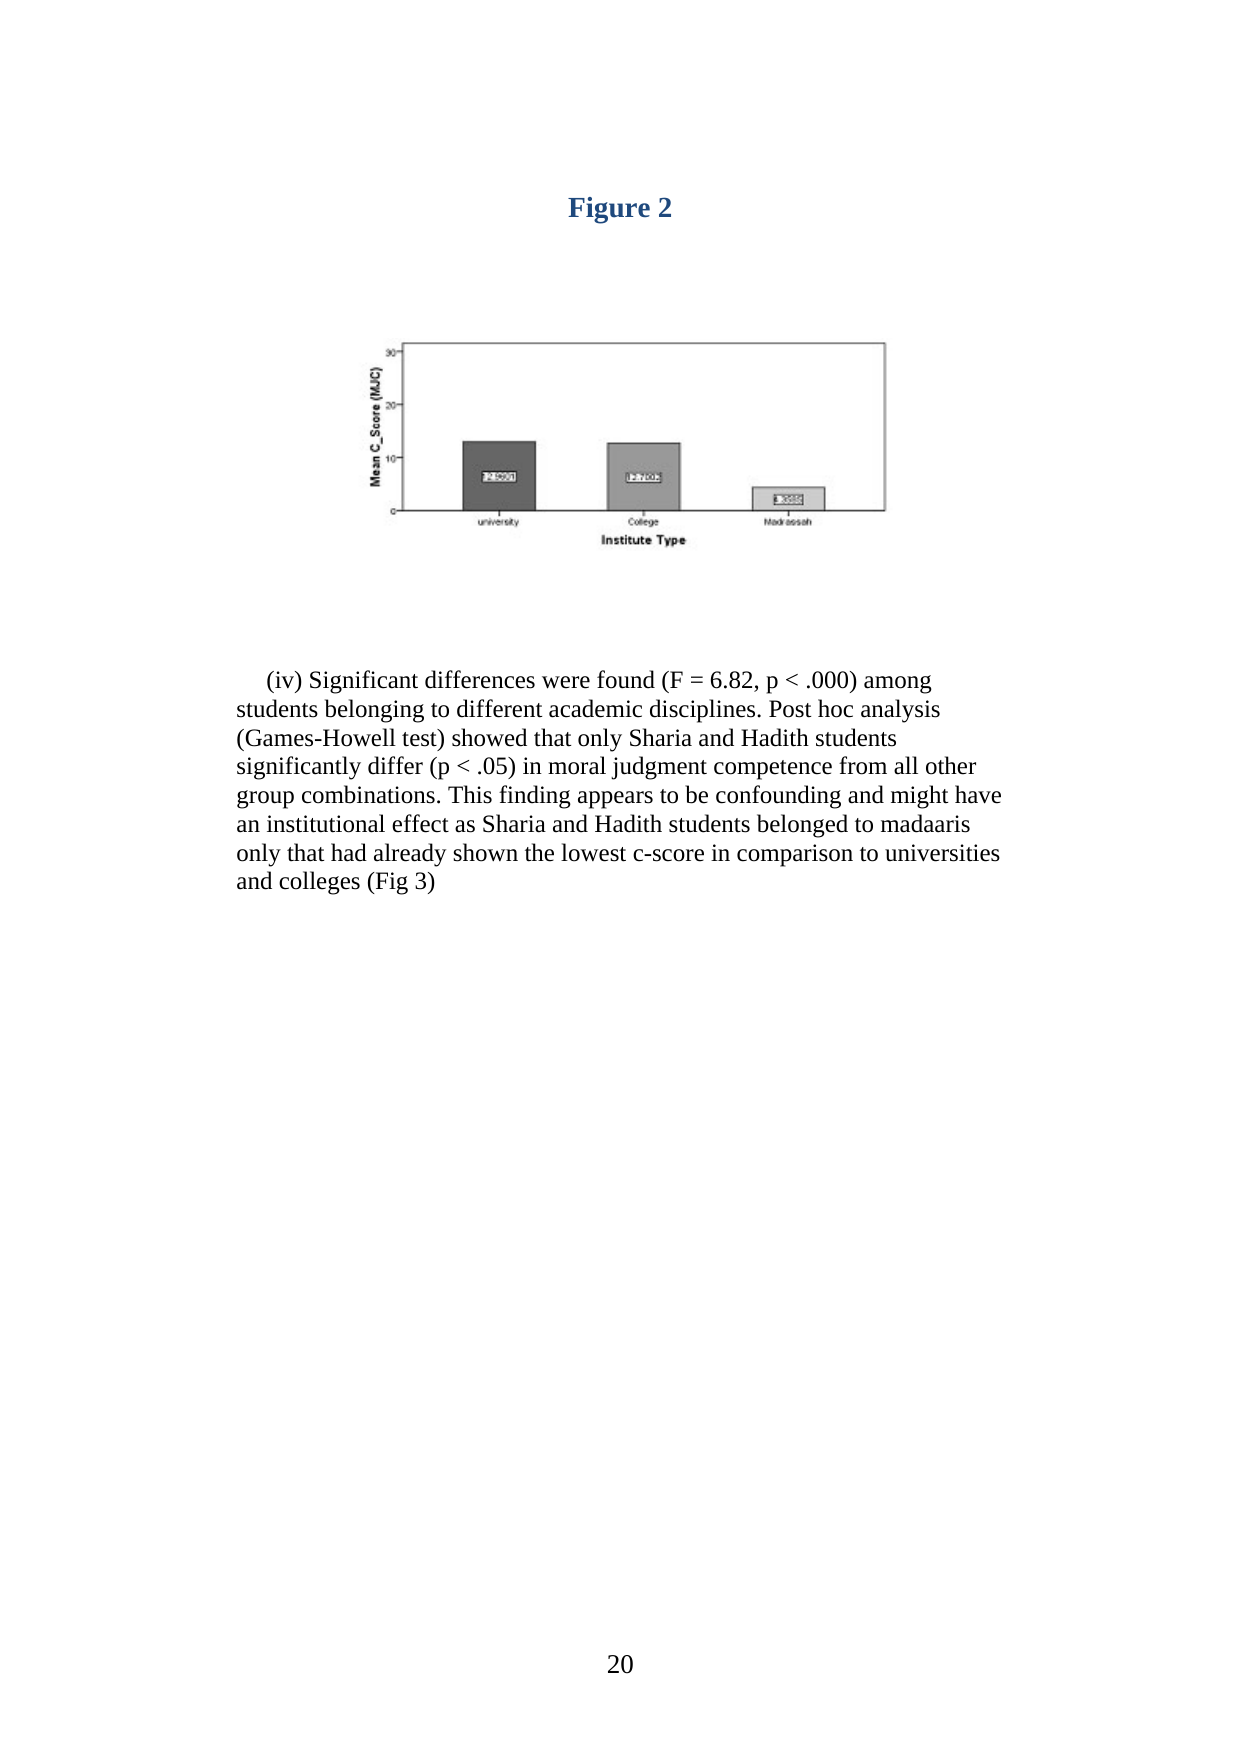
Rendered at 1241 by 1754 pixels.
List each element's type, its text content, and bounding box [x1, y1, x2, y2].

picture [347, 338, 893, 579]
text (iv) Significant differences were found (F = 6.82, p < .000) among students belonging to different academic disciplines. Post hoc analysis (Games-Howell test) showed that only Sharia and Hadith students significantly differ (p < .05) in moral judgment competence from all other group combinations. This finding appears to be confounding and might have an institutional effect as Sharia and Hadith students belonged to madaaris only that had already shown the lowest c-score in comparison to universities and colleges (Fig 3) [236, 665, 1004, 895]
subtitle Figure 2 [236, 190, 1004, 223]
